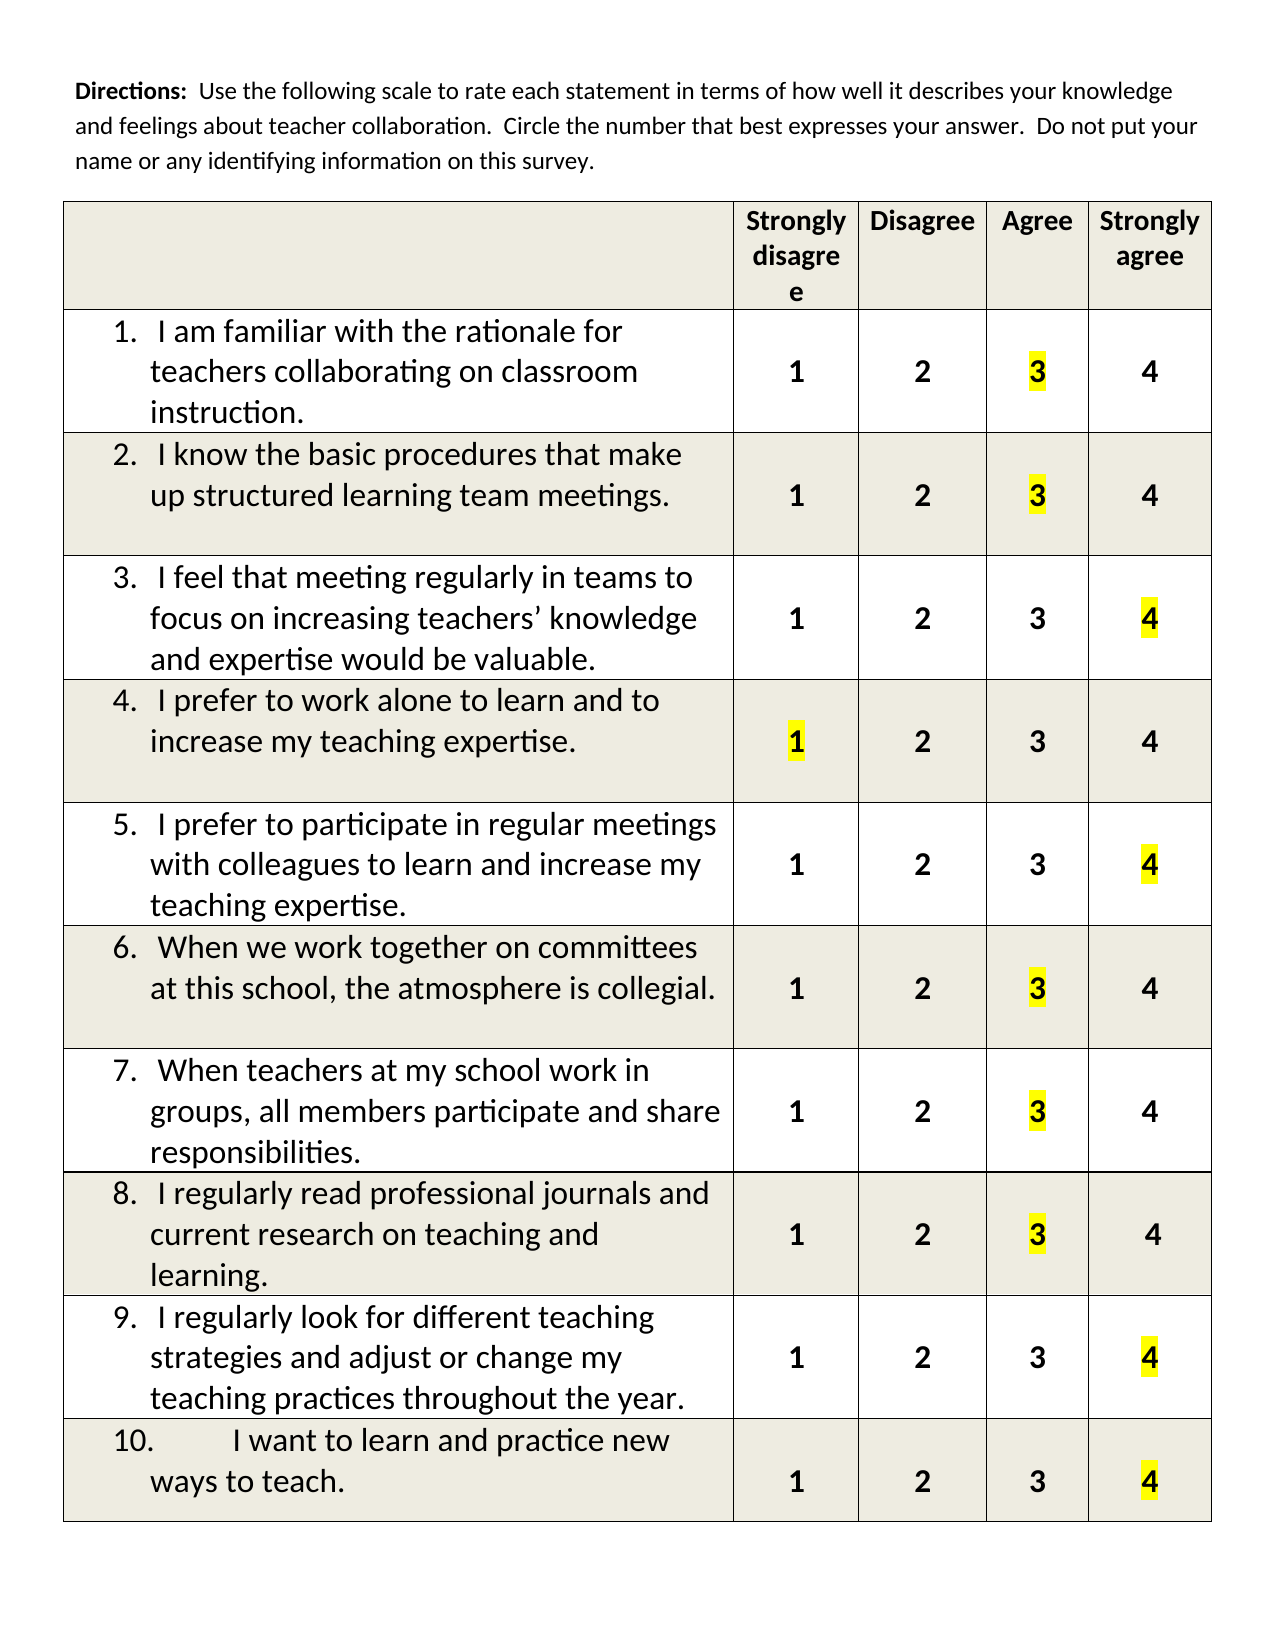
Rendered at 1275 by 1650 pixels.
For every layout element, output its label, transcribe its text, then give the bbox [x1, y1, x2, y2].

table_cell I regularly read professional journals and current research on teaching and learning. [64, 1173, 733, 1294]
table_cell 2 [859, 1173, 986, 1294]
table_cell 4 [1089, 556, 1211, 678]
table_cell 1 [734, 803, 858, 925]
table_cell 2 [859, 680, 986, 802]
table_cell 1 [734, 1049, 858, 1171]
table_cell 4 [1089, 680, 1211, 802]
table_header Strongly agree [1089, 202, 1211, 309]
table_cell 3 [987, 1296, 1088, 1418]
table_cell 1 [734, 556, 858, 678]
table_header [64, 202, 733, 309]
table_cell 2 [859, 433, 986, 555]
table_cell 2 [859, 1049, 986, 1171]
table_cell 1 [734, 680, 858, 802]
table_cell 3 [987, 803, 1088, 925]
table_cell 2 [859, 1419, 986, 1521]
table_cell 4 [1089, 310, 1211, 432]
table_cell 2 [859, 1296, 986, 1418]
table_header Disagree [859, 202, 986, 309]
table_cell 3 [987, 926, 1088, 1048]
table_cell 1 [734, 1296, 858, 1418]
table_cell 3 [987, 1049, 1088, 1171]
table_cell 3 [987, 1173, 1088, 1294]
table_cell 1 [734, 310, 858, 432]
table_cell I know the basic procedures that make up structured learning team meetings. [64, 433, 733, 555]
table_cell 4 [1089, 433, 1211, 555]
table_cell 2 [859, 926, 986, 1048]
table_cell I prefer to work alone to learn and to increase my teaching expertise. [64, 680, 733, 802]
table_cell 4 [1089, 1049, 1211, 1171]
table_cell 2 [859, 310, 986, 432]
table_cell I prefer to participate in regular meetings with colleagues to learn and increase my teaching expertise. [64, 803, 733, 925]
table_cell I am familiar with the rationale for teachers collaborating on classroom instruction. [64, 310, 733, 432]
table_cell 2 [859, 556, 986, 678]
table_cell I regularly look for different teaching strategies and adjust or change my teaching practices throughout the year. [64, 1296, 733, 1418]
text Directions: Use the following scale to rate each statement in terms of how well it describes your knowledge and feelings about teacher collaboration. Circle the number that best expresses your answer. Do not put your name or any identifying information on this survey. [75, 75, 1200, 176]
table_cell 3 [987, 1419, 1088, 1521]
table_cell 4 [1089, 1419, 1211, 1521]
table_cell 4 [1089, 803, 1211, 925]
table_cell 1 [734, 926, 858, 1048]
table_cell 4 [1089, 1173, 1211, 1294]
table_header Agree [987, 202, 1088, 309]
table_header Strongly disagree [734, 202, 858, 309]
table_cell 4 [1089, 1296, 1211, 1418]
table_cell 3 [987, 680, 1088, 802]
table_cell I want to learn and practice new ways to teach. [64, 1419, 733, 1521]
table_cell 3 [987, 556, 1088, 678]
table_cell When we work together on committees at this school, the atmosphere is collegial. [64, 926, 733, 1048]
table_cell 1 [734, 1419, 858, 1521]
table_cell 3 [987, 433, 1088, 555]
table_cell 4 [1089, 926, 1211, 1048]
table_cell I feel that meeting regularly in teams to focus on increasing teachers’ knowledge and expertise would be valuable. [64, 556, 733, 678]
table_cell 2 [859, 803, 986, 925]
table_cell 1 [734, 1173, 858, 1294]
table_cell 3 [987, 310, 1088, 432]
table_cell When teachers at my school work in groups, all members participate and share responsibilities. [64, 1049, 733, 1171]
table_cell 1 [734, 433, 858, 555]
